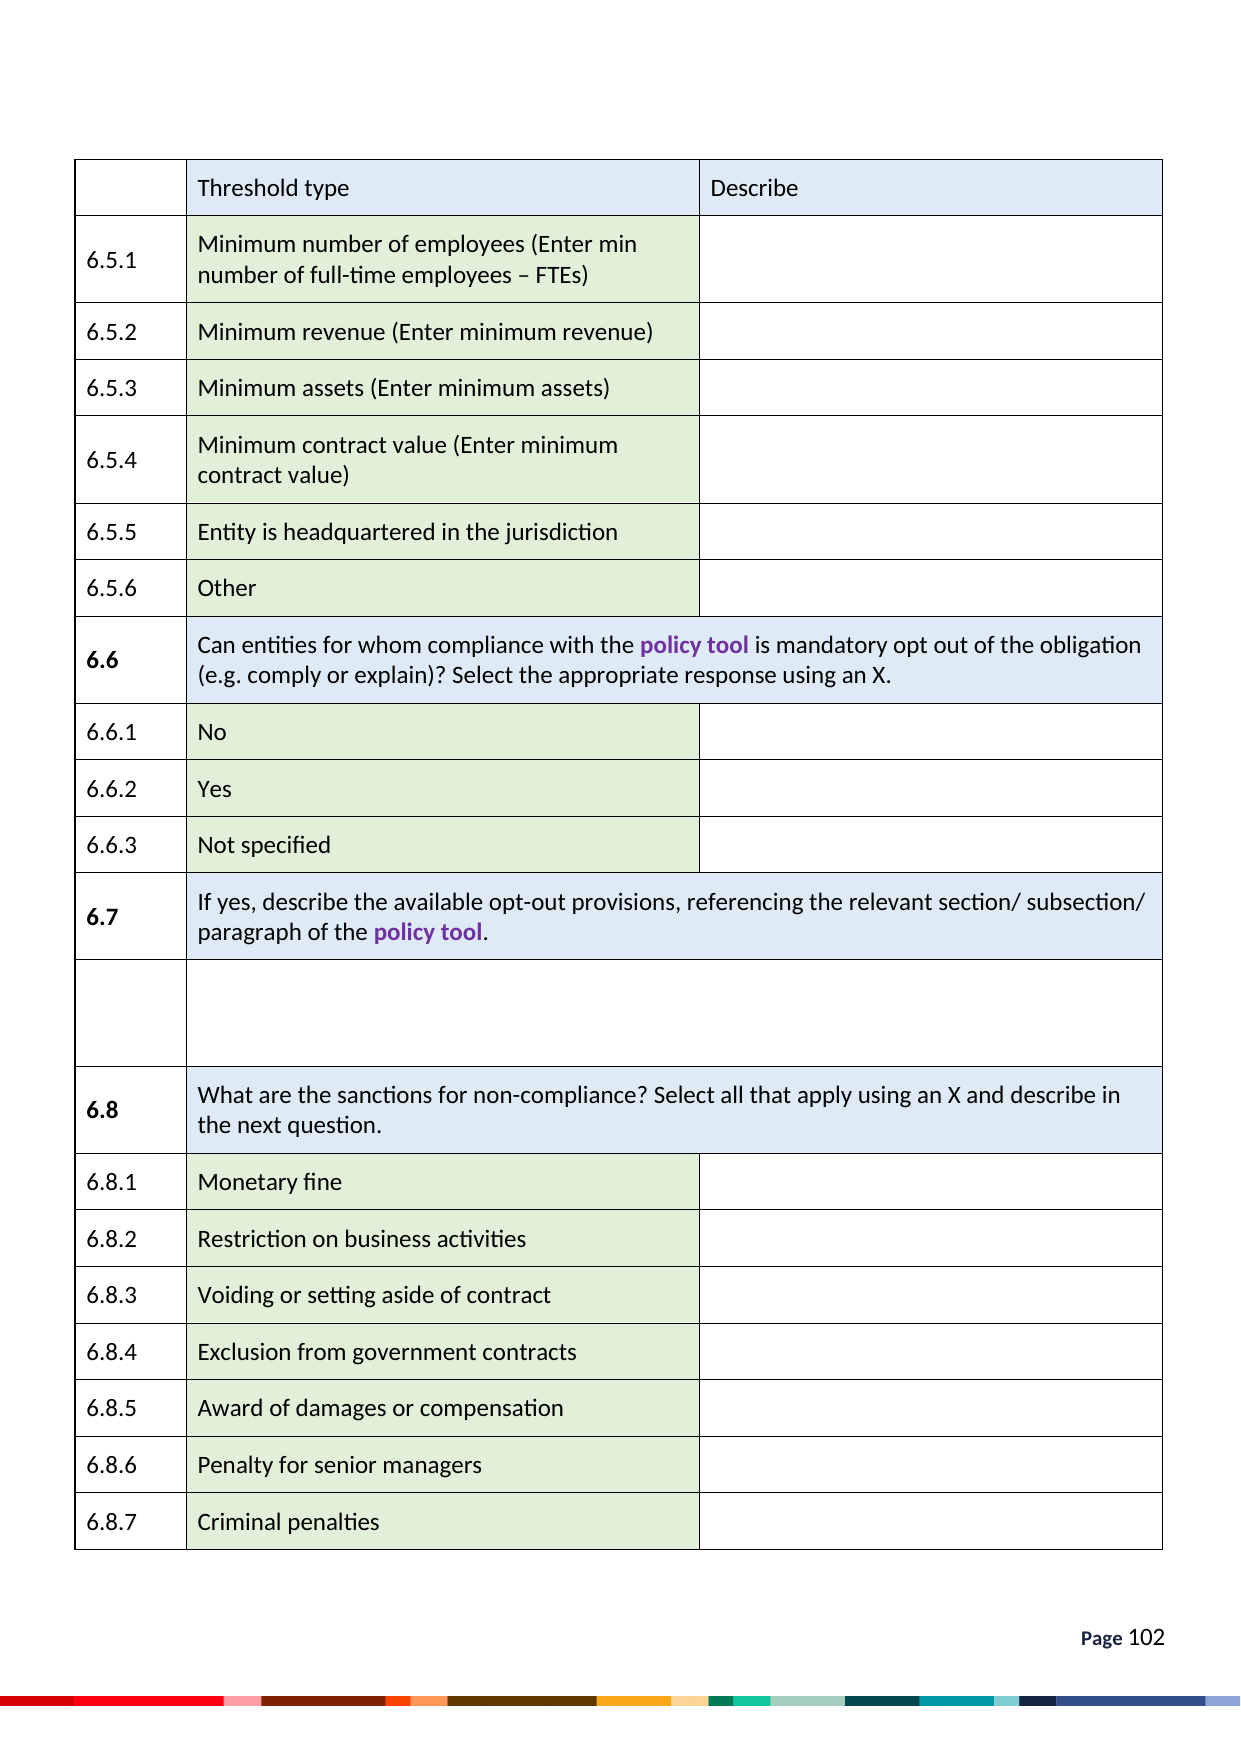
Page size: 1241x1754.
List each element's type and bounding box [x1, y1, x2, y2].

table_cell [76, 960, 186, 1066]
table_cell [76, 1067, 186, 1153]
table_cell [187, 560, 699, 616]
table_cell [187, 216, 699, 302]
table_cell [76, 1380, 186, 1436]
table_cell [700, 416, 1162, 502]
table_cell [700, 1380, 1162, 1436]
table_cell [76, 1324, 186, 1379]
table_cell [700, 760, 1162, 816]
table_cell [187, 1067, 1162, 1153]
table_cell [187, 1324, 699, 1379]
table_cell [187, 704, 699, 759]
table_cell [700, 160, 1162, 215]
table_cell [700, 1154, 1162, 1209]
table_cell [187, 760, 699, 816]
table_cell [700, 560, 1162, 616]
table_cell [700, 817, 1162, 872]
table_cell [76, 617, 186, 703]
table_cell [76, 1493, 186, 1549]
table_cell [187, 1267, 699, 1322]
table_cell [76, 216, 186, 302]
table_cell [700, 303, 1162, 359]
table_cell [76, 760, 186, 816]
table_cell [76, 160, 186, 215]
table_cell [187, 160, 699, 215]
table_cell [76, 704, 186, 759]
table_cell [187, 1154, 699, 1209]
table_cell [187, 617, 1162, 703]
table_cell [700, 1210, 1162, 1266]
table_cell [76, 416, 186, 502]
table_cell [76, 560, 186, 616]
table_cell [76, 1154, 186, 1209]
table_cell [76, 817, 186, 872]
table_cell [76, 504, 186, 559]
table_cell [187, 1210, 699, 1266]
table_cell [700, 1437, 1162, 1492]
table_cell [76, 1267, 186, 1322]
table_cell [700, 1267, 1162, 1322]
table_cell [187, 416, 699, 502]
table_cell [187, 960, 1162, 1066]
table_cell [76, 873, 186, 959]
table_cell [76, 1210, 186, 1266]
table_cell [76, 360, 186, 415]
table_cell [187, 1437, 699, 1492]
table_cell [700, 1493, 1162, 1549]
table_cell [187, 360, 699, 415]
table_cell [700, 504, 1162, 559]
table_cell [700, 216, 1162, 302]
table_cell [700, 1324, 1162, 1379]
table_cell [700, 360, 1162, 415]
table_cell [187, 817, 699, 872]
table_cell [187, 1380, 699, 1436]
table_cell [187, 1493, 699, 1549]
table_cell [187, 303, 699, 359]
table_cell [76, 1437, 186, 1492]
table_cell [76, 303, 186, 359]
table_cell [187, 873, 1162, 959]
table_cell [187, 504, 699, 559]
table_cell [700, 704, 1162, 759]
picture [0, 1696, 1241, 1706]
